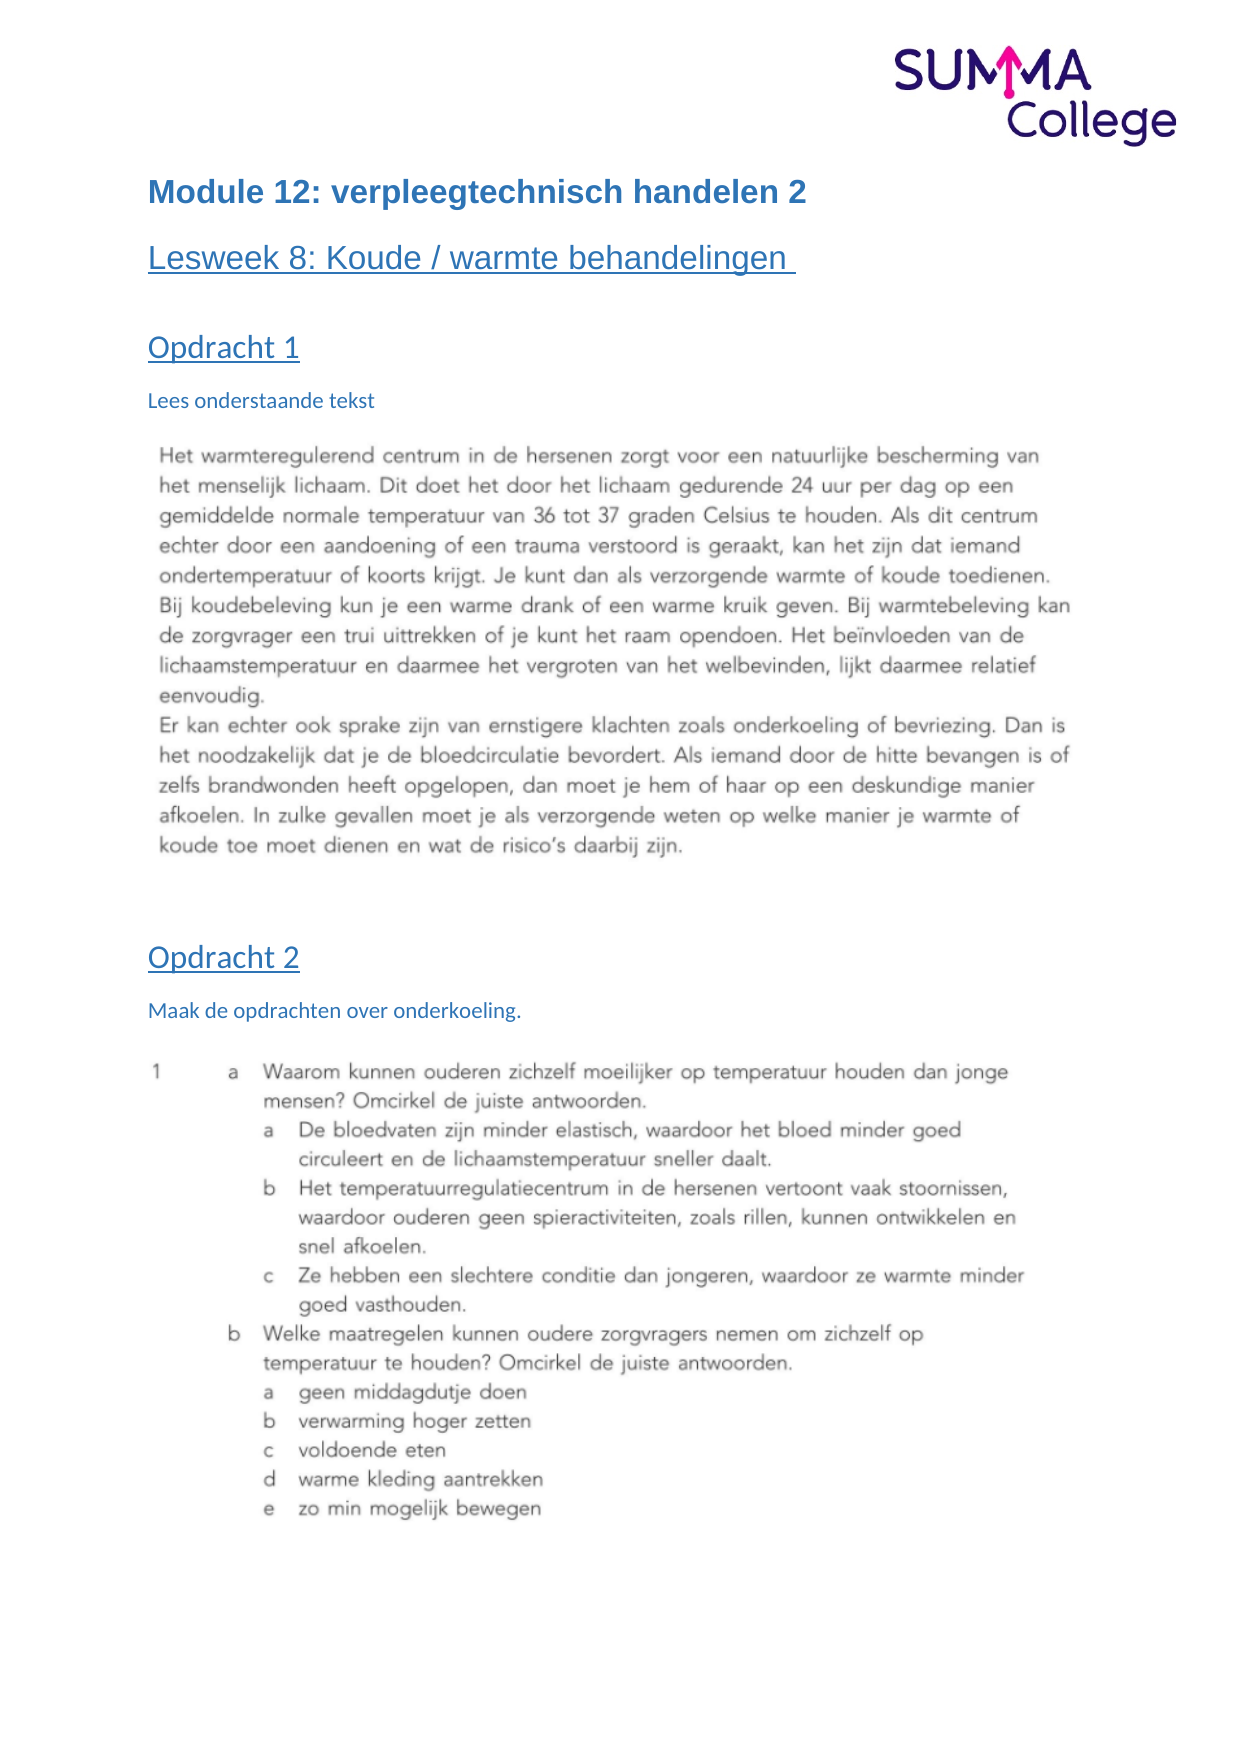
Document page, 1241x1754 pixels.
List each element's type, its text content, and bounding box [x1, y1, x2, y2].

text Opdracht 2 [148, 936, 1093, 977]
text Lees onderstaande tekst [148, 387, 1093, 414]
picture [147, 1043, 1093, 1535]
subtitle Lesweek 8: Koude / warmte behandelingen [148, 238, 1093, 277]
text Opdracht 1 [148, 326, 1093, 367]
text Maak de opdrachten over onderkoeling. [148, 997, 1093, 1025]
picture [147, 433, 1093, 871]
picture [894, 45, 1177, 147]
subtitle Module 12: verpleegtechnisch handelen 2 [148, 173, 1093, 211]
